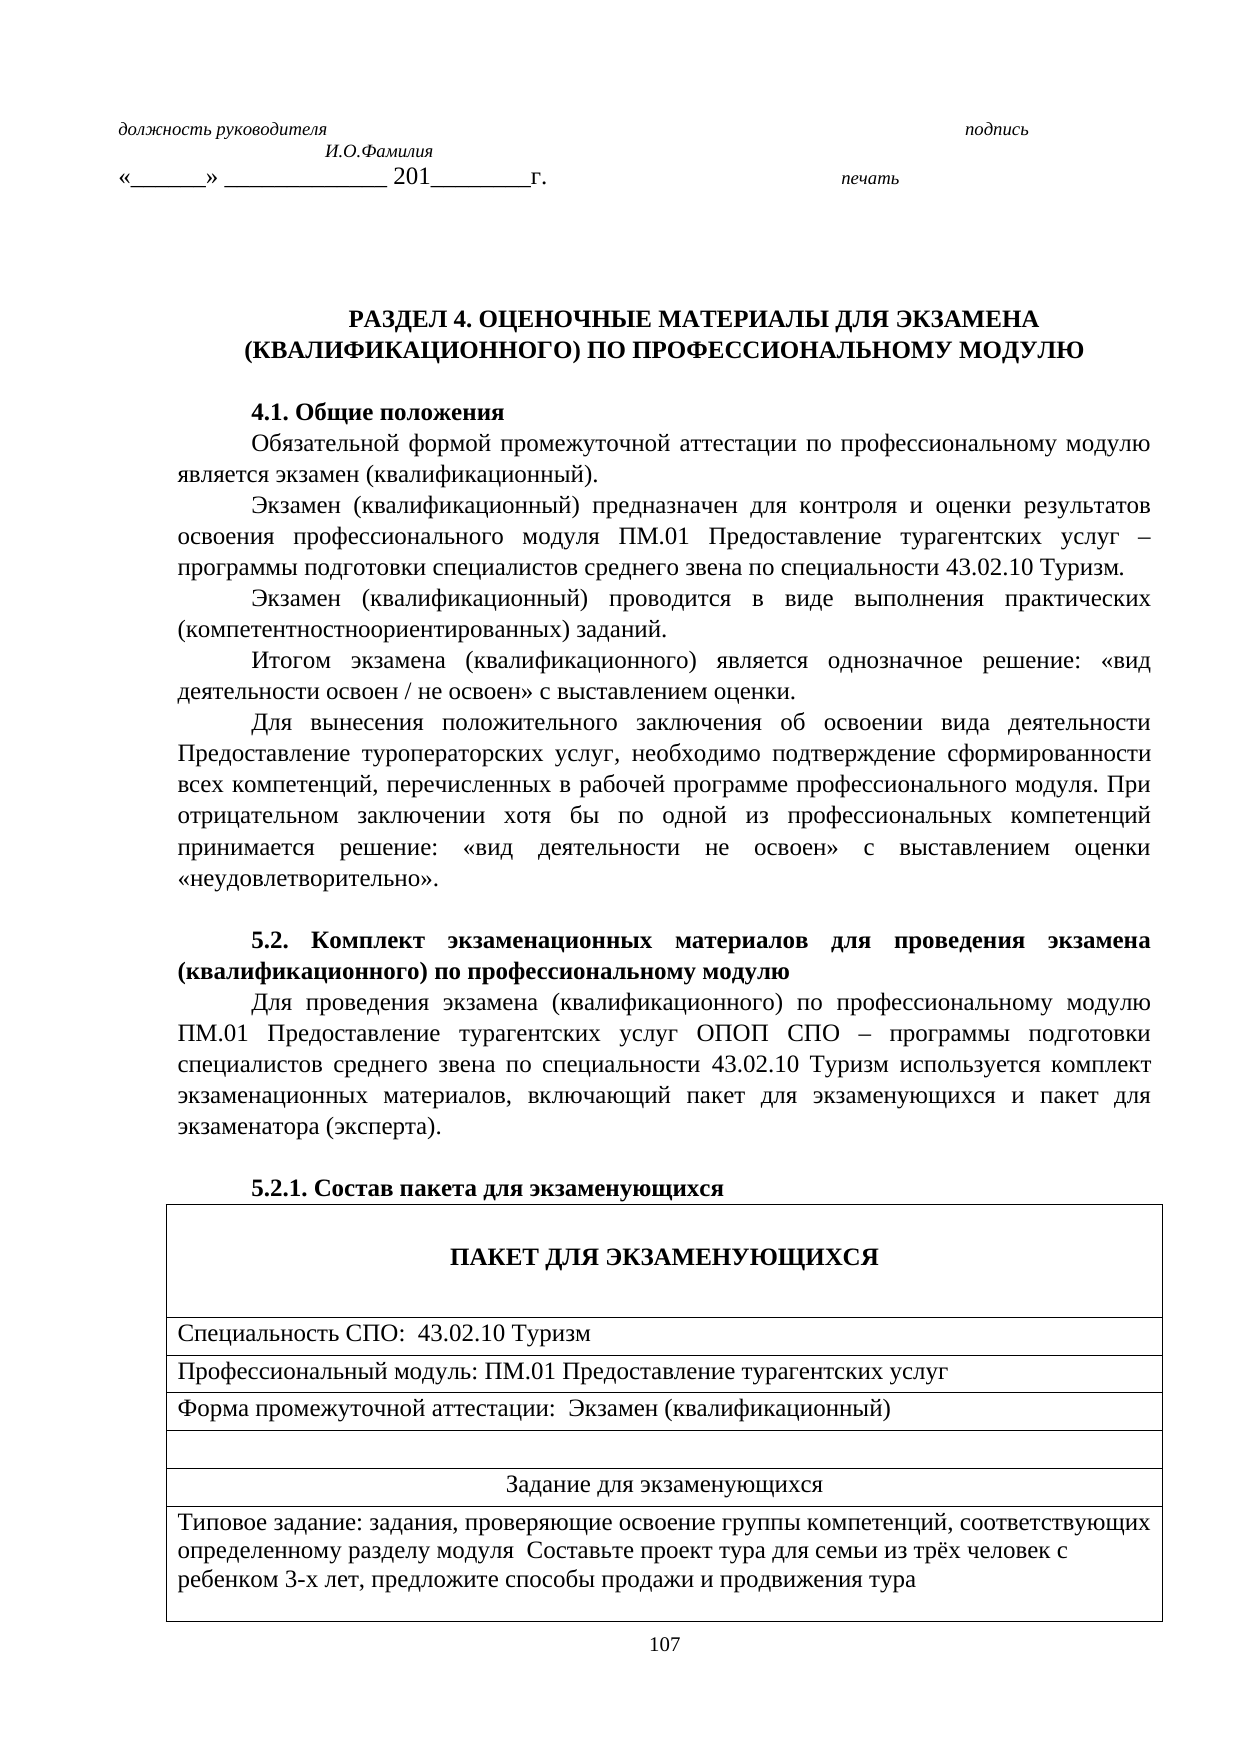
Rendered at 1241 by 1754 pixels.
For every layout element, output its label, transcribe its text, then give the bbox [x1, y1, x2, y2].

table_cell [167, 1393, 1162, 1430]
text Для вынесения положительного заключения об освоении вида деятельности Предоставление туроператорских услуг, необходимо подтверждение сформированности всех компетенций, перечисленных в рабочей программе профессионального модуля. При отрицательном заключении хотя бы по одной из профессиональных компетенций принимается решение: «вид деятельности не освоен» с выставлением оценки «неудовлетворительно». [177, 707, 1152, 891]
text 5.2. Комплект экзаменационных материалов для проведения экзамена (квалификационного) по профессиональному модулю [177, 925, 1152, 984]
text Обязательной формой промежуточной аттестации по профессиональному модулю является экзамен (квалификационный). [177, 428, 1152, 488]
text Экзамен (квалификационный) проводится в виде выполнения практических (компетентностноориентированных) заданий. [177, 583, 1152, 643]
text 5.2.1. Состав пакета для экзаменующихся [177, 1173, 1152, 1202]
text РАЗДЕЛ 4. ОЦЕНОЧНЫЕ МАТЕРИАЛЫ ДЛЯ ЭКЗАМЕНА (КВАЛИФИКАЦИОННОГО) ПО ПРОФЕССИОНАЛЬНОМУ МОДУЛЮ [177, 304, 1152, 364]
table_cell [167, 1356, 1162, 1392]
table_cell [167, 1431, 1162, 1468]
text Итогом экзамена (квалификационного) является однозначное решение: «вид деятельности освоен / не освоен» с выставлением оценки. [177, 645, 1152, 705]
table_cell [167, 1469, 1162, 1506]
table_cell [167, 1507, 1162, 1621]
text Экзамен (квалификационный) предназначен для контроля и оценки результатов освоения профессионального модуля ПМ.01 Предоставление турагентских услуг – программы подготовки специалистов среднего звена по специальности 43.02.10 Туризм. [177, 490, 1152, 581]
text Для проведения экзамена (квалификационного) по профессиональному модулю ПМ.01 Предоставление турагентских услуг ОПОП СПО – программы подготовки специалистов среднего звена по специальности 43.02.10 Туризм используется комплект экзаменационных материалов, включающий пакет для экзаменующихся и пакет для экзаменатора (эксперта). [177, 987, 1152, 1140]
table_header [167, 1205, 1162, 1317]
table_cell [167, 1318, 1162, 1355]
text 4.1. Общие положения [177, 397, 1152, 426]
text «______» _____________ 201________г. печать [118, 161, 1152, 190]
text должность руководителя подпись И.О.Фамилия [118, 118, 1152, 161]
